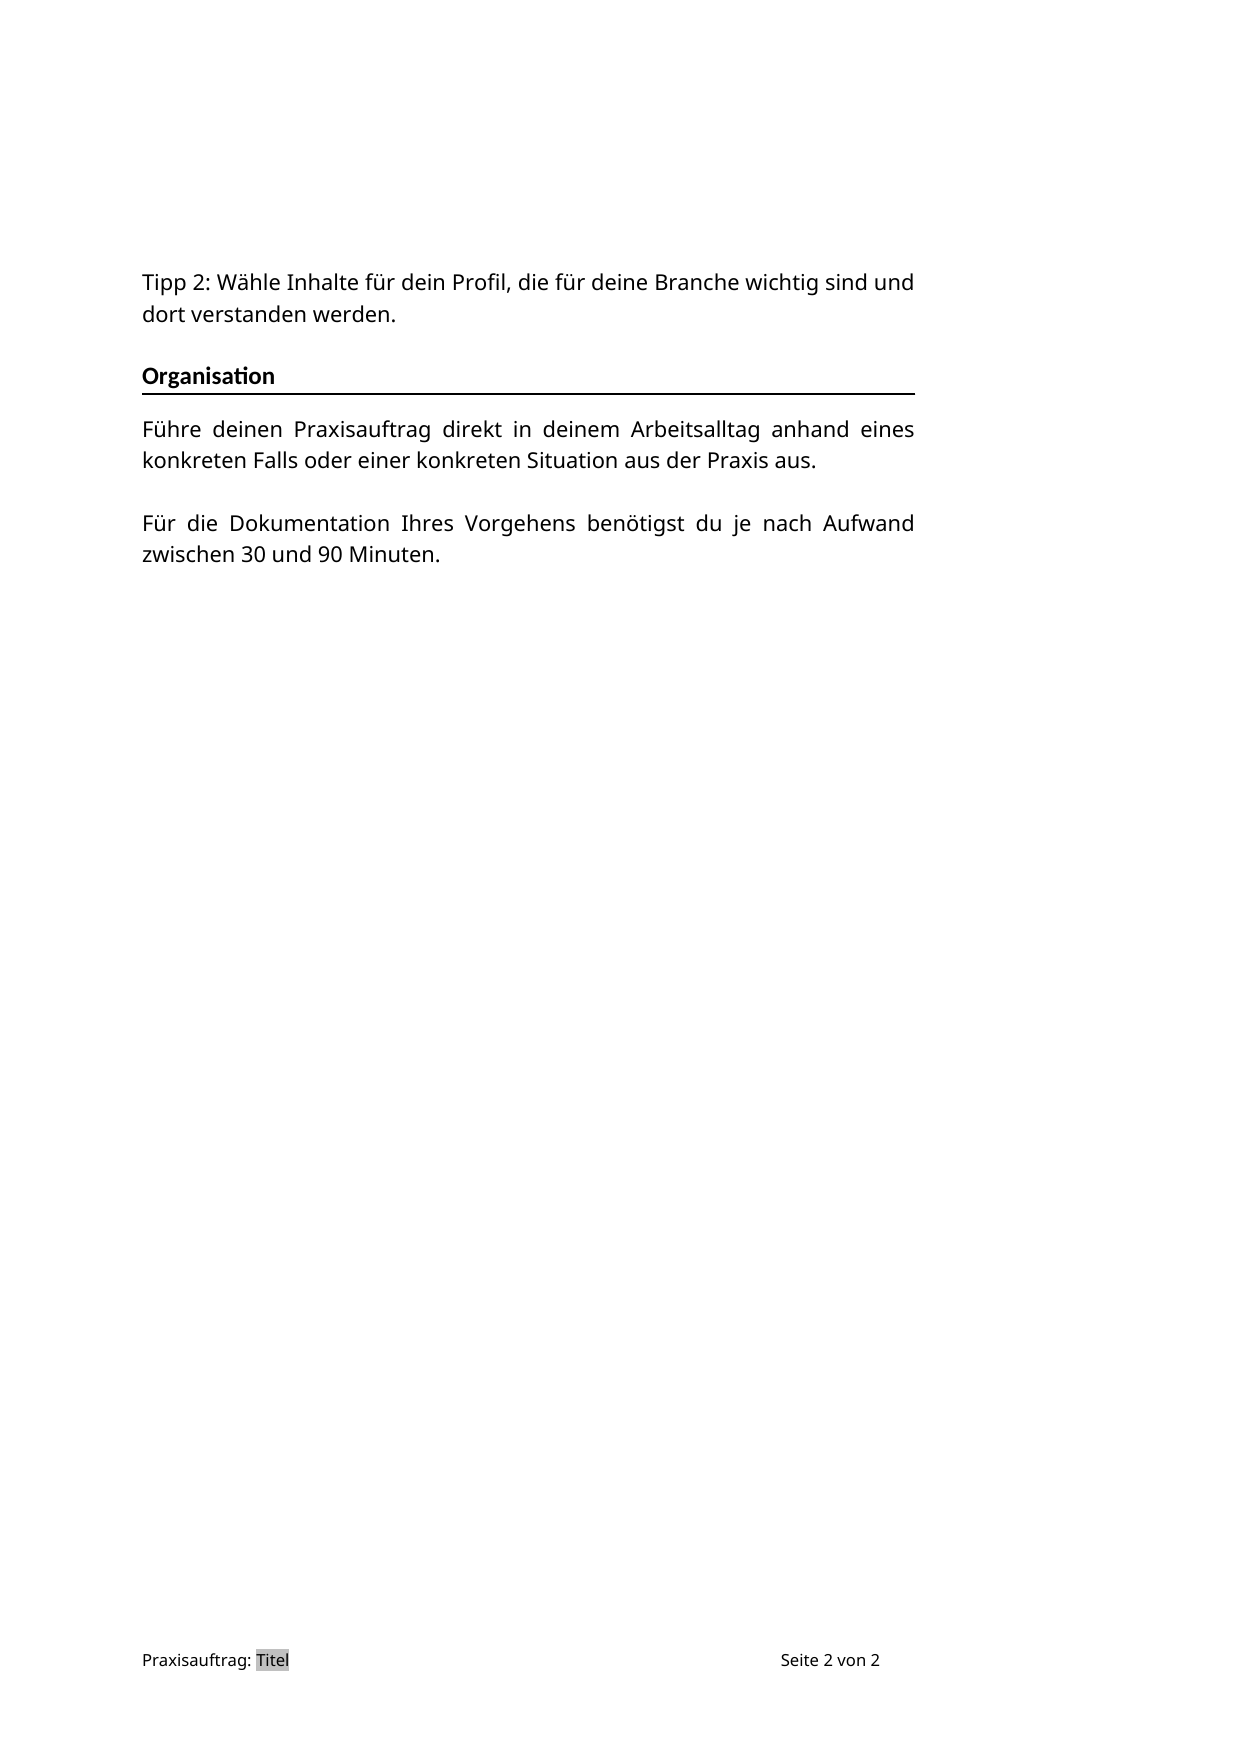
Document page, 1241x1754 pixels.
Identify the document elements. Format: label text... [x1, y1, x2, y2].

text Tipp 2: Wähle Inhalte für dein Profil, die für deine Branche wichtig sind und dort verstanden werden. [142, 266, 915, 328]
text Führe deinen Praxisauftrag direkt in deinem Arbeitsalltag anhand eines konkreten Falls oder einer konkreten Situation aus der Praxis aus. [142, 413, 915, 475]
subtitle Organisation [142, 359, 915, 393]
text Für die Dokumentation Ihres Vorgehens benötigst du je nach Aufwand zwischen 30 und 90 Minuten. [142, 506, 915, 569]
